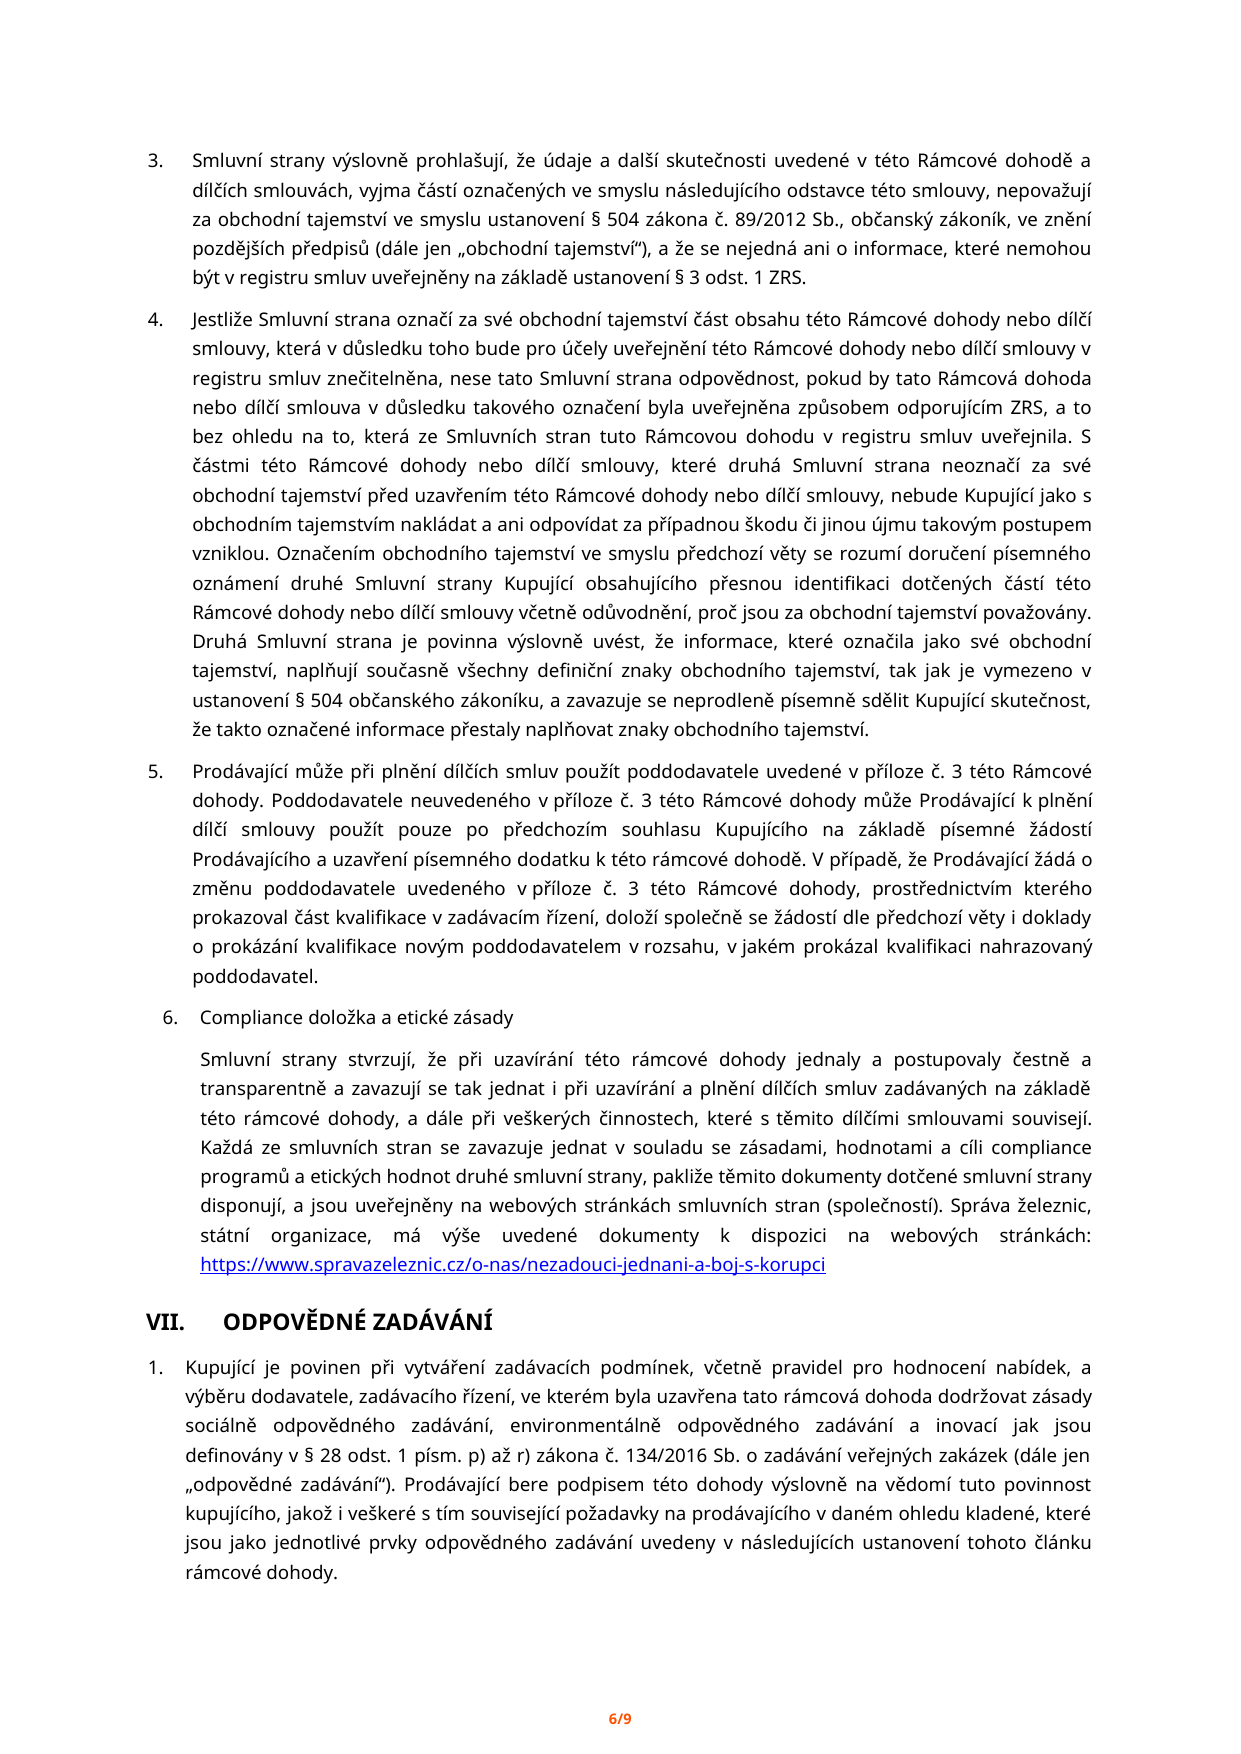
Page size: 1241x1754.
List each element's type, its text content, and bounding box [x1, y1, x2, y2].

list Compliance doložka a etické zásady [162, 1005, 1093, 1030]
list ODPOVĚDNÉ ZADÁVÁNÍ [185, 1306, 1093, 1337]
list Smluvní strany výslovně prohlašují, že údaje a další skutečnosti uvedené v této Rámcové dohodě a dílčích smlouvách, vyjma částí označených ve smyslu následujícího odstavce této smlouvy, nepovažují za obchodní tajemství ve smyslu ustanovení § 504 zákona č. 89/2012 Sb., občanský zákoník, ve znění pozdějších předpisů (dále jen „obchodní tajemství“), a že se nejedná ani o informace, které nemohou být v registru smluv uveřejněny na základě ustanovení § 3 odst. 1 ZRS. [148, 148, 1093, 290]
list Smluvní strany stvrzují, že při uzavírání této rámcové dohody jednaly a postupovaly čestně a transparentně a zavazují se tak jednat i při uzavírání a plnění dílčích smluv zadávaných na základě této rámcové dohody, a dále při veškerých činnostech, které s těmito dílčími smlouvami souvisejí. Každá ze smluvních stran se zavazuje jednat v souladu se zásadami, hodnotami a cíli compliance programů a etických hodnot druhé smluvní strany, pakliže těmito dokumenty dotčené smluvní strany disponují, a jsou uveřejněny na webových stránkách smluvních stran (společností). Správa železnic, státní organizace, má výše uvedené dokumenty k dispozici na webových stránkách: https://www.spravazeleznic.cz/o-nas/nezadouci-jednani-a-boj-s-korupci [200, 1046, 1093, 1277]
list Kupující je povinen při vytváření zadávacích podmínek, včetně pravidel pro hodnocení nabídek, a výběru dodavatele, zadávacího řízení, ve kterém byla uzavřena tato rámcová dohoda dodržovat zásady sociálně odpovědného zadávání, environmentálně odpovědného zadávání a inovací jak jsou definovány v § 28 odst. 1 písm. p) až r) zákona č. 134/2016 Sb. o zadávání veřejných zakázek (dále jen „odpovědné zadávání“). Prodávající bere podpisem této dohody výslovně na vědomí tuto povinnost kupujícího, jakož i veškeré s tím související požadavky na prodávajícího v daném ohledu kladené, které jsou jako jednotlivé prvky odpovědného zadávání uvedeny v následujících ustanovení tohoto článku rámcové dohody. [148, 1354, 1093, 1584]
list Prodávající může při plnění dílčích smluv použít poddodavatele uvedené v příloze č. 3 této Rámcové dohody. Poddodavatele neuvedeného v příloze č. 3 této Rámcové dohody může Prodávající k plnění dílčí smlouvy použít pouze po předchozím souhlasu Kupujícího na základě písemné žádostí Prodávajícího a uzavření písemného dodatku k této rámcové dohodě. V případě, že Prodávající žádá o změnu poddodavatele uvedeného v příloze č. 3 této Rámcové dohody, prostřednictvím kterého prokazoval část kvalifikace v zadávacím řízení, doloží společně se žádostí dle předchozí věty i doklady o prokázání kvalifikace novým poddodavatelem v rozsahu, v jakém prokázal kvalifikaci nahrazovaný poddodavatel. [148, 758, 1093, 988]
list Jestliže Smluvní strana označí za své obchodní tajemství část obsahu této Rámcové dohody nebo dílčí smlouvy, která v důsledku toho bude pro účely uveřejnění této Rámcové dohody nebo dílčí smlouvy v registru smluv znečitelněna, nese tato Smluvní strana odpovědnost, pokud by tato Rámcová dohoda nebo dílčí smlouva v důsledku takového označení byla uveřejněna způsobem odporujícím ZRS, a to bez ohledu na to, která ze Smluvních stran tuto Rámcovou dohodu v registru smluv uveřejnila. S částmi této Rámcové dohody nebo dílčí smlouvy, které druhá Smluvní strana neoznačí za své obchodní tajemství před uzavřením této Rámcové dohody nebo dílčí smlouvy, nebude Kupující jako s obchodním tajemstvím nakládat a ani odpovídat za případnou škodu či jinou újmu takovým postupem vzniklou. Označením obchodního tajemství ve smyslu předchozí věty se rozumí doručení písemného oznámení druhé Smluvní strany Kupující obsahujícího přesnou identifikaci dotčených částí této Rámcové dohody nebo dílčí smlouvy včetně odůvodnění, proč jsou za obchodní tajemství považovány. Druhá Smluvní strana je povinna výslovně uvést, že informace, které označila jako své obchodní tajemství, naplňují současně všechny definiční znaky obchodního tajemství, tak jak je vymezeno v ustanovení § 504 občanského zákoníku, a zavazuje se neprodleně písemně sdělit Kupující skutečnost, že takto označené informace přestaly naplňovat znaky obchodního tajemství. [148, 306, 1093, 742]
